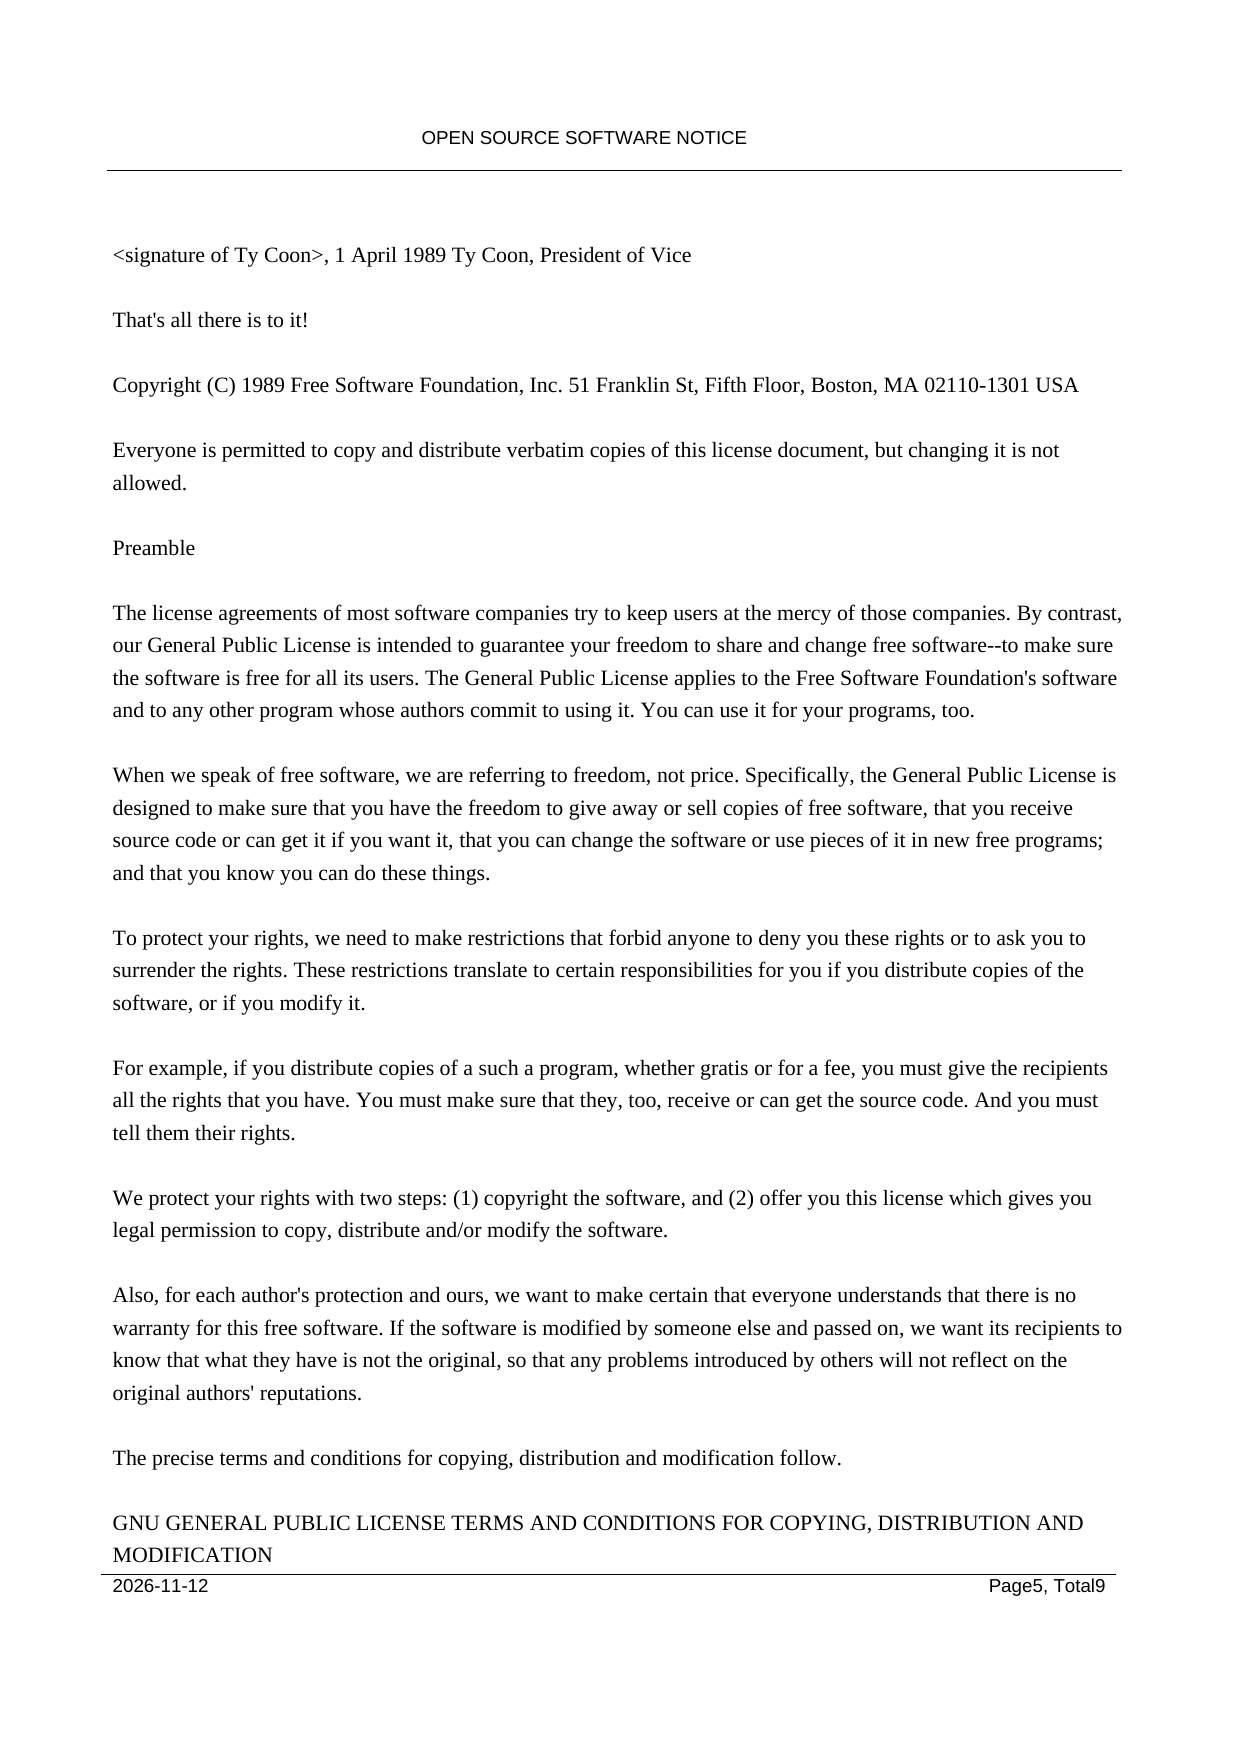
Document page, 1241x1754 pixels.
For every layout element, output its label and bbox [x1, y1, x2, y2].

text [112, 206, 1128, 1571]
